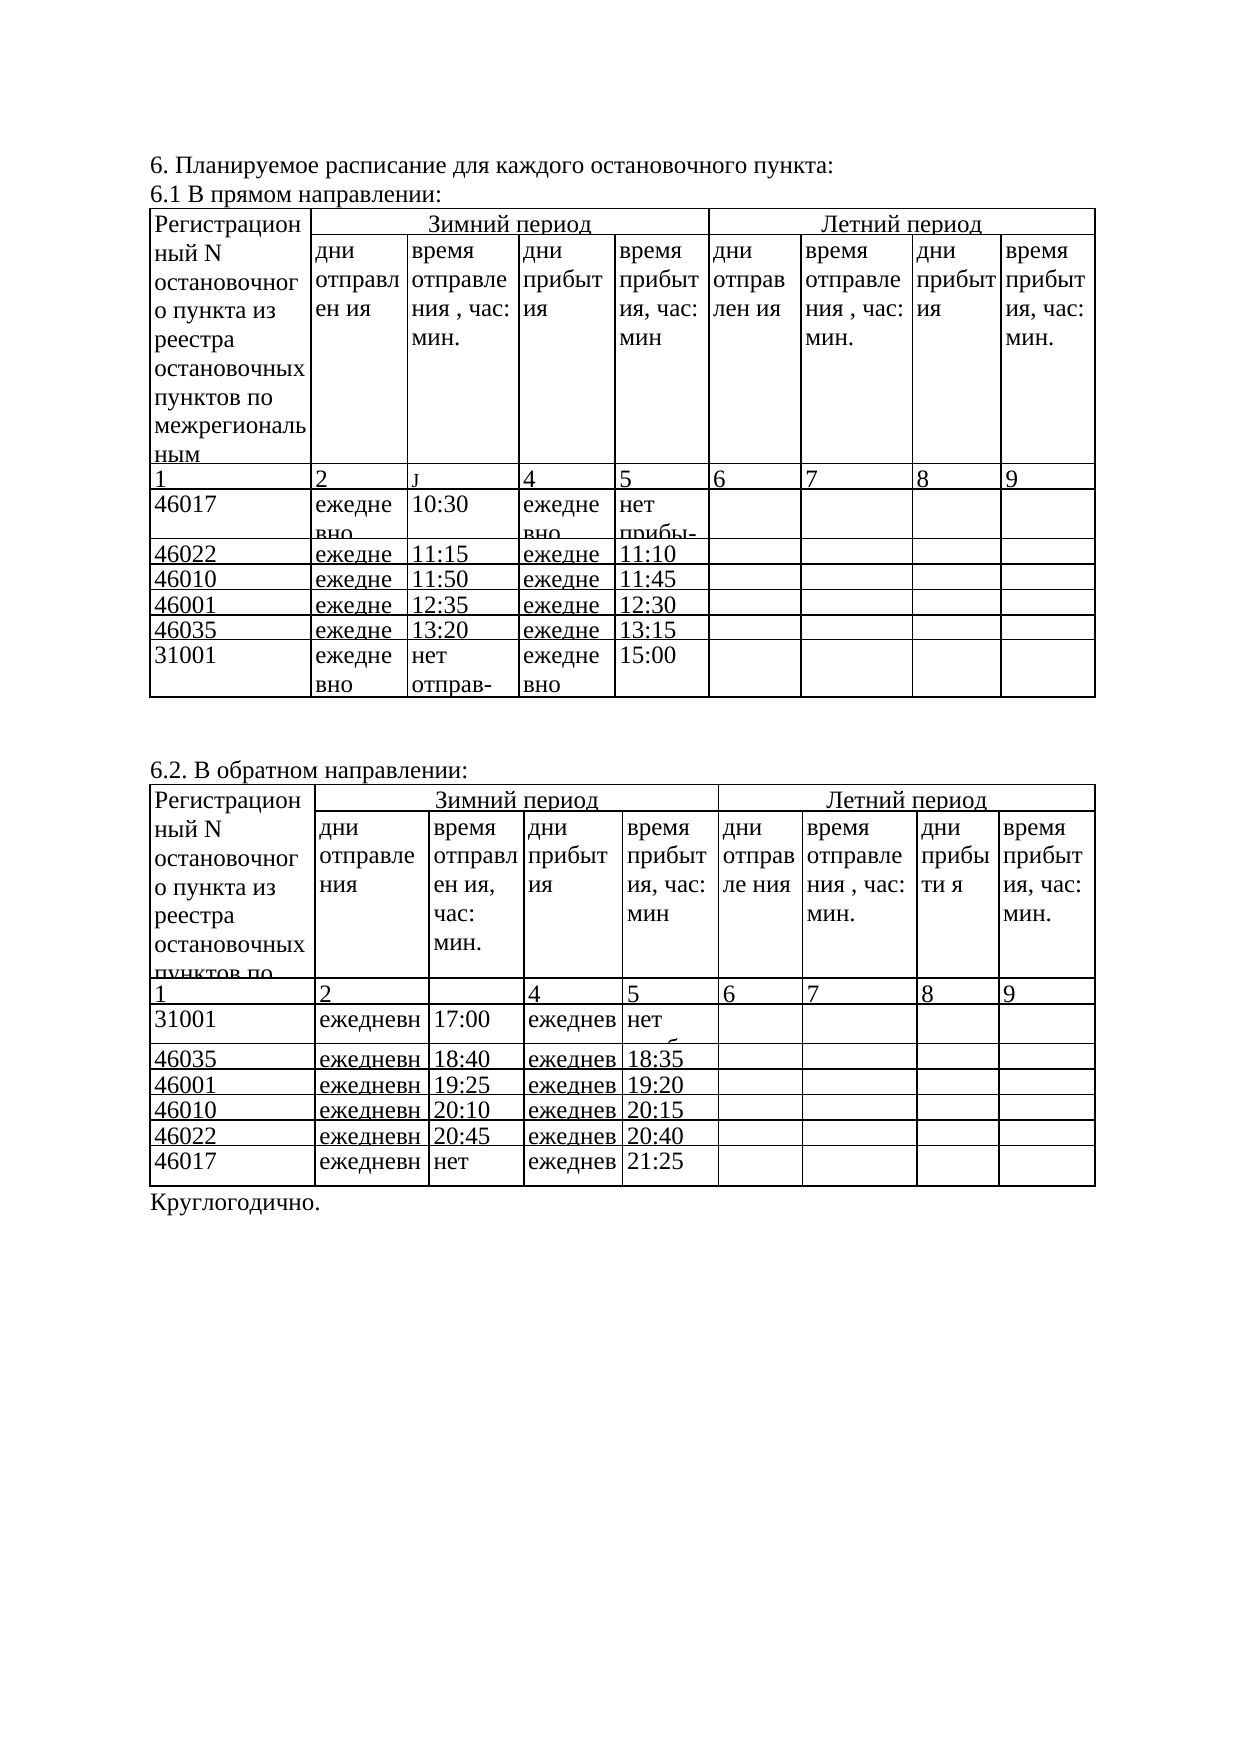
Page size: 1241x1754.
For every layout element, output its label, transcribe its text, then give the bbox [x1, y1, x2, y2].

table_cell [710, 539, 800, 563]
table_cell [719, 1005, 802, 1043]
table_header Регистрационный N остановочного пункта из реестра остановочных пунктов по межрегиональным маршрутам регулярных перевозок [151, 785, 314, 977]
table_cell [719, 1070, 802, 1094]
table_cell [1000, 1044, 1094, 1068]
table_cell ежедневно [316, 1121, 428, 1145]
table_cell ежедневно [316, 1044, 428, 1068]
table_cell 46010 [151, 1095, 314, 1119]
table_cell 10:30 [408, 490, 518, 537]
table_cell ежедневно [520, 616, 614, 639]
table_cell [1000, 1095, 1094, 1119]
table_cell [802, 640, 912, 696]
table_cell [918, 1095, 998, 1119]
table_cell ежедневно [520, 640, 614, 696]
table_cell 12:30 [616, 590, 708, 614]
table_cell 11:10 [616, 539, 708, 563]
table_cell [913, 539, 1000, 563]
table_cell 5 [623, 979, 718, 1003]
table_cell 46035 [151, 616, 310, 639]
table_cell [913, 590, 1000, 614]
table_cell время прибытия, час: мин. [1002, 235, 1094, 462]
table_cell 7 [803, 979, 916, 1003]
text Круглогодично. [150, 1187, 1090, 1216]
table_cell 20:40 [623, 1121, 718, 1145]
table_cell [710, 640, 800, 696]
table_cell 5 [616, 464, 708, 488]
table_cell 17:00 [430, 1005, 523, 1043]
table_cell [802, 539, 912, 563]
table_cell дни отправлен ия [312, 235, 407, 462]
table_cell 46001 [151, 590, 310, 614]
table_header Регистрационный N остановочного пункта из реестра остановочных пунктов по межрегиональным маршрутам регулярных перевозок [151, 209, 310, 462]
table_cell время отправления , час: мин. [802, 235, 912, 462]
table_cell 9 [1000, 979, 1094, 1003]
table_cell [710, 490, 800, 537]
table_cell 20:10 [430, 1095, 523, 1119]
table_cell ежедневно [312, 616, 407, 639]
table_cell 13:15 [616, 616, 708, 639]
table_cell 4 [525, 979, 622, 1003]
table_cell ежедневно [525, 1044, 622, 1068]
table_cell ежедневно [520, 565, 614, 588]
table_cell [719, 1121, 802, 1145]
table_cell ежедневно [316, 1005, 428, 1043]
table_cell 2 [316, 979, 428, 1003]
table_cell время отправлен ия, час: мин. [430, 812, 523, 977]
table_cell [710, 616, 800, 639]
table_cell ежедневно [316, 1095, 428, 1119]
table_cell ежедневно [520, 590, 614, 614]
table_cell 11:45 [616, 565, 708, 588]
table_cell [430, 979, 523, 1003]
table_cell 46022 [151, 1121, 314, 1145]
table_cell ежедневно [316, 1070, 428, 1094]
table_cell [1000, 1070, 1094, 1094]
table_cell 46035 [151, 1044, 314, 1068]
table_cell нет отправления [430, 1146, 523, 1185]
table_cell 46017 [151, 1146, 314, 1185]
table_cell [918, 1044, 998, 1068]
table_cell ежедневно [525, 1121, 622, 1145]
table_header Летний период [710, 209, 1094, 234]
table_cell ежедневно [312, 490, 407, 537]
table_cell 21:25 [623, 1146, 718, 1185]
table_cell [918, 1005, 998, 1043]
table_cell время отправления , час: мин. [803, 812, 916, 977]
table_cell [802, 490, 912, 537]
table_cell 12:35 [408, 590, 518, 614]
table_cell [803, 1005, 916, 1043]
table_cell ежедневно [312, 640, 407, 696]
table_cell [710, 590, 800, 614]
table_cell дни отправления [316, 812, 428, 977]
table_cell 31001 [151, 640, 310, 696]
table_cell [1002, 490, 1094, 537]
table_cell время прибытия, час: мин [623, 812, 718, 977]
table_cell 8 [918, 979, 998, 1003]
table_cell [913, 616, 1000, 639]
table_cell 6 [710, 464, 800, 488]
table_cell [1002, 539, 1094, 563]
table_cell [710, 565, 800, 588]
table_cell дни отправлен ия [710, 235, 800, 462]
table_header Летний период [719, 785, 1094, 810]
table_cell 1 [151, 464, 310, 488]
table_cell нет прибытия [616, 490, 708, 537]
table_cell [913, 490, 1000, 537]
table_cell [1002, 590, 1094, 614]
table_cell ежедневно [316, 1146, 428, 1185]
table_cell [719, 1044, 802, 1068]
table_cell 31001 [151, 1005, 314, 1043]
table_cell j [408, 464, 518, 488]
table_cell время отправления , час: мин. [408, 235, 518, 462]
table_cell [918, 1070, 998, 1094]
table_cell нет прибытия' [623, 1005, 718, 1043]
table_cell ежедневно [525, 1146, 622, 1185]
table_cell [1002, 616, 1094, 639]
table_cell время прибытия, час: мин. [1000, 812, 1094, 977]
table_cell 46010 [151, 565, 310, 588]
table_cell [1002, 640, 1094, 696]
table_cell дни прибыти я [918, 812, 998, 977]
table_cell [1000, 1121, 1094, 1145]
table_cell [802, 565, 912, 588]
table_cell 1 [151, 979, 314, 1003]
table_cell [918, 1146, 998, 1185]
table_cell ежедневно [312, 565, 407, 588]
table_cell 15:00 [616, 640, 708, 696]
table_cell [913, 565, 1000, 588]
table_cell 46001 [151, 1070, 314, 1094]
table_cell 18:40 [430, 1044, 523, 1068]
table_cell [802, 590, 912, 614]
text 6.2. В обратном направлении: [150, 755, 1090, 784]
table_cell 13:20 [408, 616, 518, 639]
table_cell [913, 640, 1000, 696]
table_cell 11:50 [408, 565, 518, 588]
table_cell дни прибытия [520, 235, 614, 462]
table_cell 2 [312, 464, 407, 488]
table_cell 19:20 [623, 1070, 718, 1094]
table_cell [803, 1095, 916, 1119]
table_cell ежедневно [312, 590, 407, 614]
table_cell 20:15 [623, 1095, 718, 1119]
table_cell 9 [1002, 464, 1094, 488]
table_cell 11:15 [408, 539, 518, 563]
table_cell дни прибытия [525, 812, 622, 977]
table_cell [803, 1146, 916, 1185]
table_cell 46017 [151, 490, 310, 537]
table_cell 7 [802, 464, 912, 488]
table_cell 8 [913, 464, 1000, 488]
table_cell ежедневно [525, 1095, 622, 1119]
text 6.1 В прямом направлении: [150, 179, 1090, 207]
table_cell [802, 616, 912, 639]
table_cell 19:25 [430, 1070, 523, 1094]
table_cell нет отправления [408, 640, 518, 696]
table_cell дни отправле ния [719, 812, 802, 977]
table_cell ежедневно [525, 1070, 622, 1094]
table_cell [918, 1121, 998, 1145]
table_cell 46022 [151, 539, 310, 563]
table_cell ежедневно [525, 1005, 622, 1043]
table_cell [1002, 565, 1094, 588]
table_cell [719, 1146, 802, 1185]
table_cell 20:45 [430, 1121, 523, 1145]
table_cell дни прибытия [913, 235, 1000, 462]
table_cell 4 [520, 464, 614, 488]
table_cell [719, 1095, 802, 1119]
table_cell [803, 1121, 916, 1145]
table_cell 6 [719, 979, 802, 1003]
table_cell ежедневно [312, 539, 407, 563]
table_cell [803, 1044, 916, 1068]
table_cell [1000, 1005, 1094, 1043]
table_cell [803, 1070, 916, 1094]
table_cell ежедневно [520, 539, 614, 563]
table_cell ежедневно [520, 490, 614, 537]
table_cell время прибытия, час: мин [616, 235, 708, 462]
table_cell 18:35 [623, 1044, 718, 1068]
table_header Зимний период [312, 209, 708, 234]
table_cell [1000, 1146, 1094, 1185]
text 6. Планируемое расписание для каждого остановочного пункта: [150, 150, 1090, 179]
table_header Зимний период [316, 785, 718, 810]
